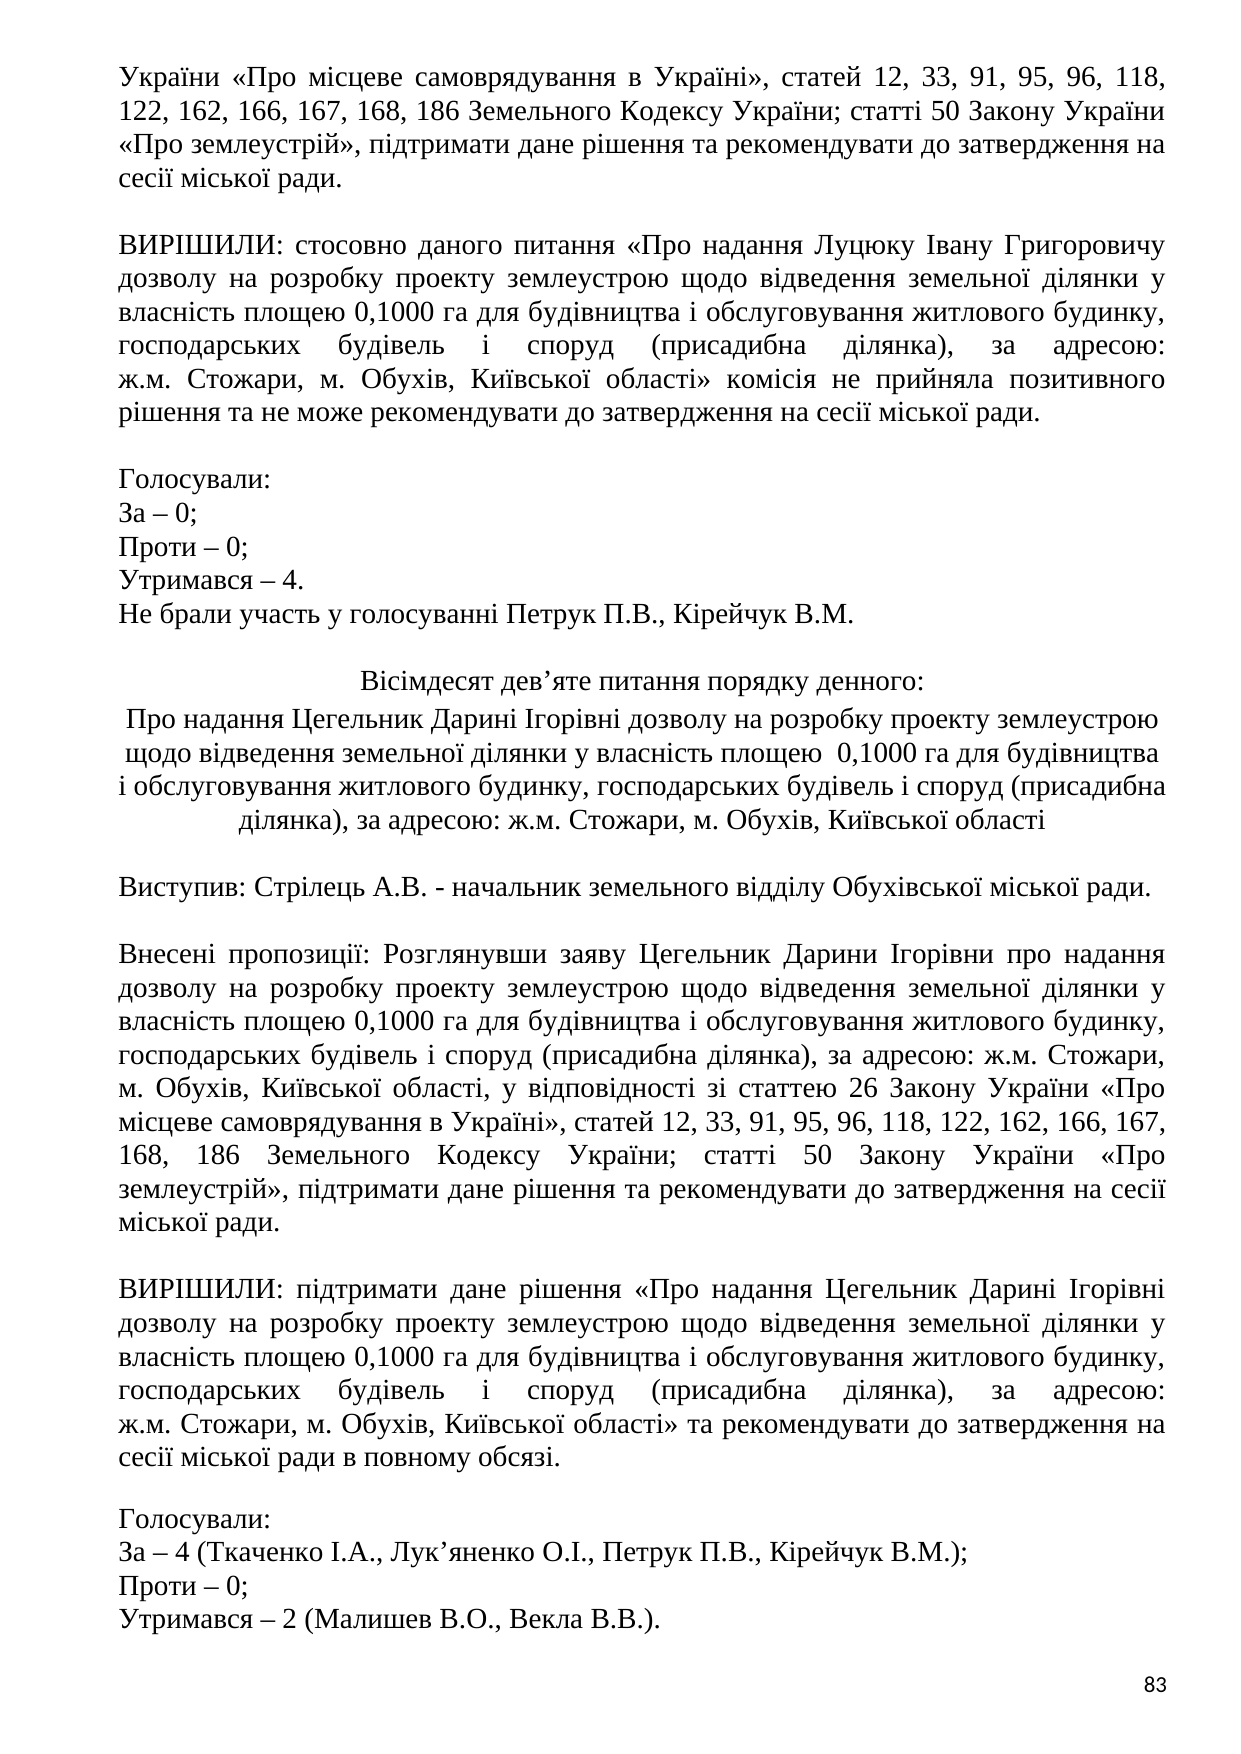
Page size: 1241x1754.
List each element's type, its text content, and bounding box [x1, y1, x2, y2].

text Виступив: Стрілець А.В. - начальник земельного відділу Обухівської міської ради. [118, 869, 1167, 903]
list Не брали участь у голосуванні Петрук П.В., Кірейчук В.М. [118, 596, 1167, 629]
text Голосували: [118, 1501, 1167, 1534]
list Утримався – 4. [118, 562, 1167, 596]
text Проти – 0; [118, 1568, 1167, 1601]
text Про надання Цегельник Дарині Ігорівні дозволу на розробку проекту землеустрою щодо відведення земельної ділянки у власність площею 0,1000 га для будівництва і обслуговування житлового будинку, господарських будівель і споруд (присадибна ділянка), за адресою: ж.м. Стожари, м. Обухів, Київської області [118, 701, 1167, 836]
text ВИРІШИЛИ: підтримати дане рішення «Про надання Цегельник Дарині Ігорівні дозволу на розробку проекту землеустрою щодо відведення земельної ділянки у власність площею 0,1000 га для будівництва і обслуговування житлового будинку, господарських будівель і споруд (присадибна ділянка), за адресою: ж.м. Стожари, м. Обухів, Київської області» та рекомендувати до затвердження на сесії міської ради в повному обсязі. [118, 1272, 1167, 1473]
list ВИРІШИЛИ: стосовно даного питання «Про надання Луцюку Івану Григоровичу дозволу на розробку проекту землеустрою щодо відведення земельної ділянки у власність площею 0,1000 га для будівництва і обслуговування житлового будинку, господарських будівель і споруд (присадибна ділянка), за адресою: ж.м. Стожари, м. Обухів, Київської області» комісія не прийняла позитивного рішення та не може рекомендувати до затвердження на сесії міської ради. [118, 227, 1167, 428]
text Утримався – 2 (Малишев В.О., Векла В.В.). [118, 1601, 1167, 1635]
text За – 4 (Ткаченко І.А., Лук’яненко О.І., Петрук П.В., Кірейчук В.М.); [118, 1534, 1167, 1568]
list Внесені пропозиції: Розглянувши заяву Цегельник Дарини Ігорівни про надання дозволу на розробку проекту землеустрою щодо відведення земельної ділянки у власність площею 0,1000 га для будівництва і обслуговування житлового будинку, господарських будівель і споруд (присадибна ділянка), за адресою: ж.м. Стожари, м. Обухів, Київської області, у відповідності зі статтею 26 Закону України «Про місцеве самоврядування в Україні», статей 12, 33, 91, 95, 96, 118, 122, 162, 166, 167, 168, 186 Земельного Кодексу України; статті 50 Закону України «Про землеустрій», підтримати дане рішення та рекомендувати до затвердження на сесії міської ради. [118, 936, 1167, 1238]
list Проти – 0; [118, 529, 1167, 562]
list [118, 59, 1167, 193]
list Голосували: [118, 462, 1167, 495]
list За – 0; [118, 495, 1167, 529]
text Вісімдесят дев’яте питання порядку денного: [118, 663, 1167, 696]
